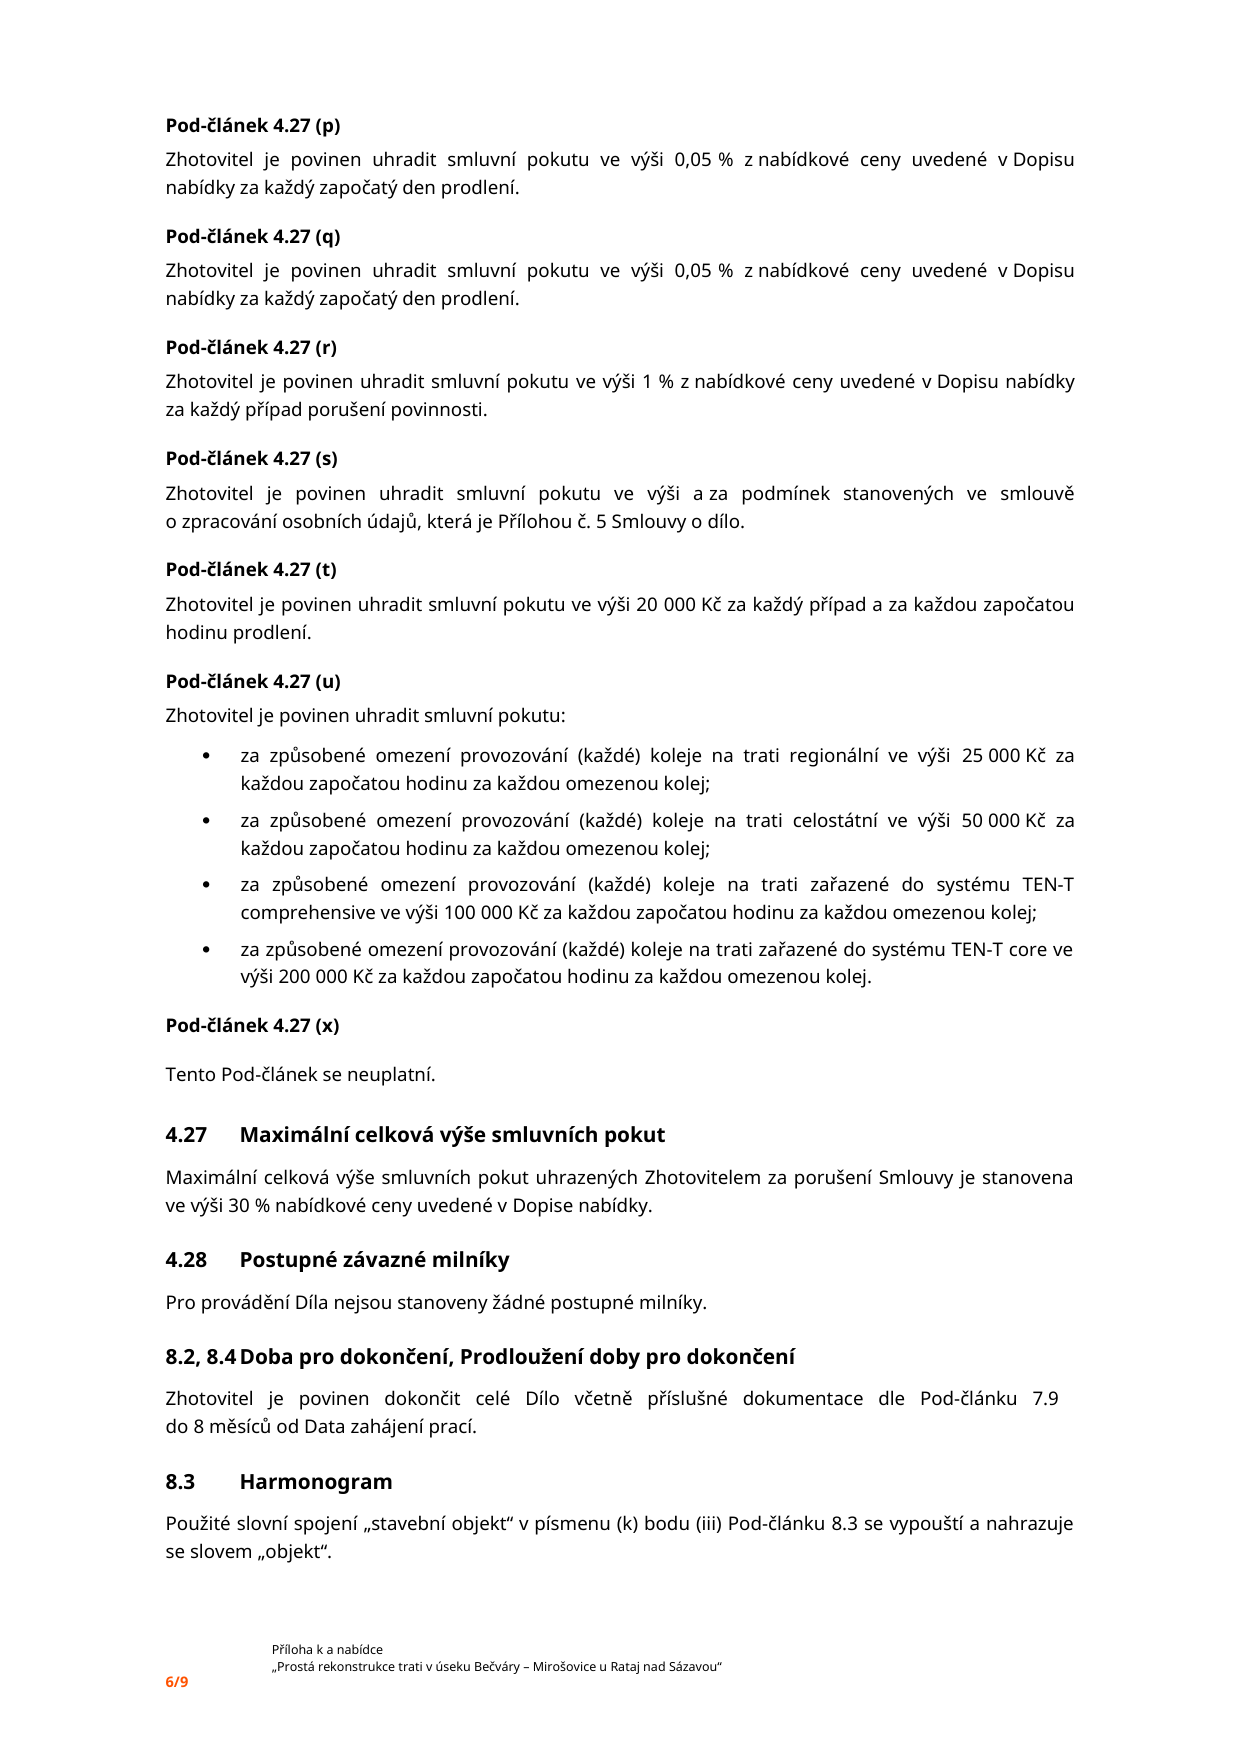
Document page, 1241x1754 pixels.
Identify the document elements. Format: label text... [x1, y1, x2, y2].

text Pod-článek 4.27 (t) [165, 557, 1075, 582]
text Zhotovitel je povinen dokončit celé Dílo včetně příslušné dokumentace dle Pod-článku 7.9 do 8 měsíců od Data zahájení prací. [165, 1386, 1075, 1439]
text 4.27 Maximální celková výše smluvních pokut [165, 1120, 1075, 1149]
text za způsobené omezení provozování (každé) koleje na trati celostátní ve výši 50 000 Kč za každou započatou hodinu za každou omezenou kolej; [203, 807, 1075, 861]
text 8.2, 8.4 Doba pro dokončení, Prodloužení doby pro dokončení [165, 1342, 1075, 1370]
text Použité slovní spojení „stavební objekt“ v písmenu (k) bodu (iii) Pod-článku 8.3 se vypouští a nahrazuje se slovem „objekt“. [165, 1511, 1075, 1564]
text Pod-článek 4.27 (r) [165, 334, 1075, 360]
text 8.3 Harmonogram [165, 1467, 1075, 1495]
text Pod-článek 4.27 (s) [165, 446, 1075, 471]
text Pro provádění Díla nejsou stanoveny žádné postupné milníky. [165, 1289, 1075, 1314]
text Pod-článek 4.27 (p) [165, 112, 1075, 138]
text za způsobené omezení provozování (každé) koleje na trati zařazené do systému TEN-T comprehensive ve výši 100 000 Kč za každou započatou hodinu za každou omezenou kolej; [203, 871, 1075, 925]
text Pod-článek 4.27 (x) [165, 1013, 1075, 1038]
text Zhotovitel je povinen uhradit smluvní pokutu ve výši 0,05 % z nabídkové ceny uvedené v Dopisu nabídky za každý započatý den prodlení. [165, 146, 1075, 200]
text Zhotovitel je povinen uhradit smluvní pokutu ve výši 20 000 Kč za každý případ a za každou započatou hodinu prodlení. [165, 591, 1075, 644]
text Zhotovitel je povinen uhradit smluvní pokutu ve výši 0,05 % z nabídkové ceny uvedené v Dopisu nabídky za každý započatý den prodlení. [165, 258, 1075, 311]
text Zhotovitel je povinen uhradit smluvní pokutu ve výši 1 % z nabídkové ceny uvedené v Dopisu nabídky za každý případ porušení povinnosti. [165, 369, 1075, 422]
text Zhotovitel je povinen uhradit smluvní pokutu ve výši a za podmínek stanovených ve smlouvě o zpracování osobních údajů, která je Přílohou č. 5 Smlouvy o dílo. [165, 480, 1075, 533]
text Zhotovitel je povinen uhradit smluvní pokutu: [165, 702, 1075, 728]
text za způsobené omezení provozování (každé) koleje na trati zařazené do systému TEN-T core ve výši 200 000 Kč za každou započatou hodinu za každou omezenou kolej. [203, 936, 1075, 989]
text Maximální celková výše smluvních pokut uhrazených Zhotovitelem za porušení Smlouvy je stanovena ve výši 30 % nabídkové ceny uvedené v Dopise nabídky. [165, 1164, 1075, 1218]
text 4.28 Postupné závazné milníky [165, 1245, 1075, 1274]
text Tento Pod-článek se neuplatní. [165, 1062, 1075, 1087]
text za způsobené omezení provozování (každé) koleje na trati regionální ve výši 25 000 Kč za každou započatou hodinu za každou omezenou kolej; [203, 743, 1075, 796]
text Pod-článek 4.27 (u) [165, 668, 1075, 693]
text Pod-článek 4.27 (q) [165, 223, 1075, 249]
